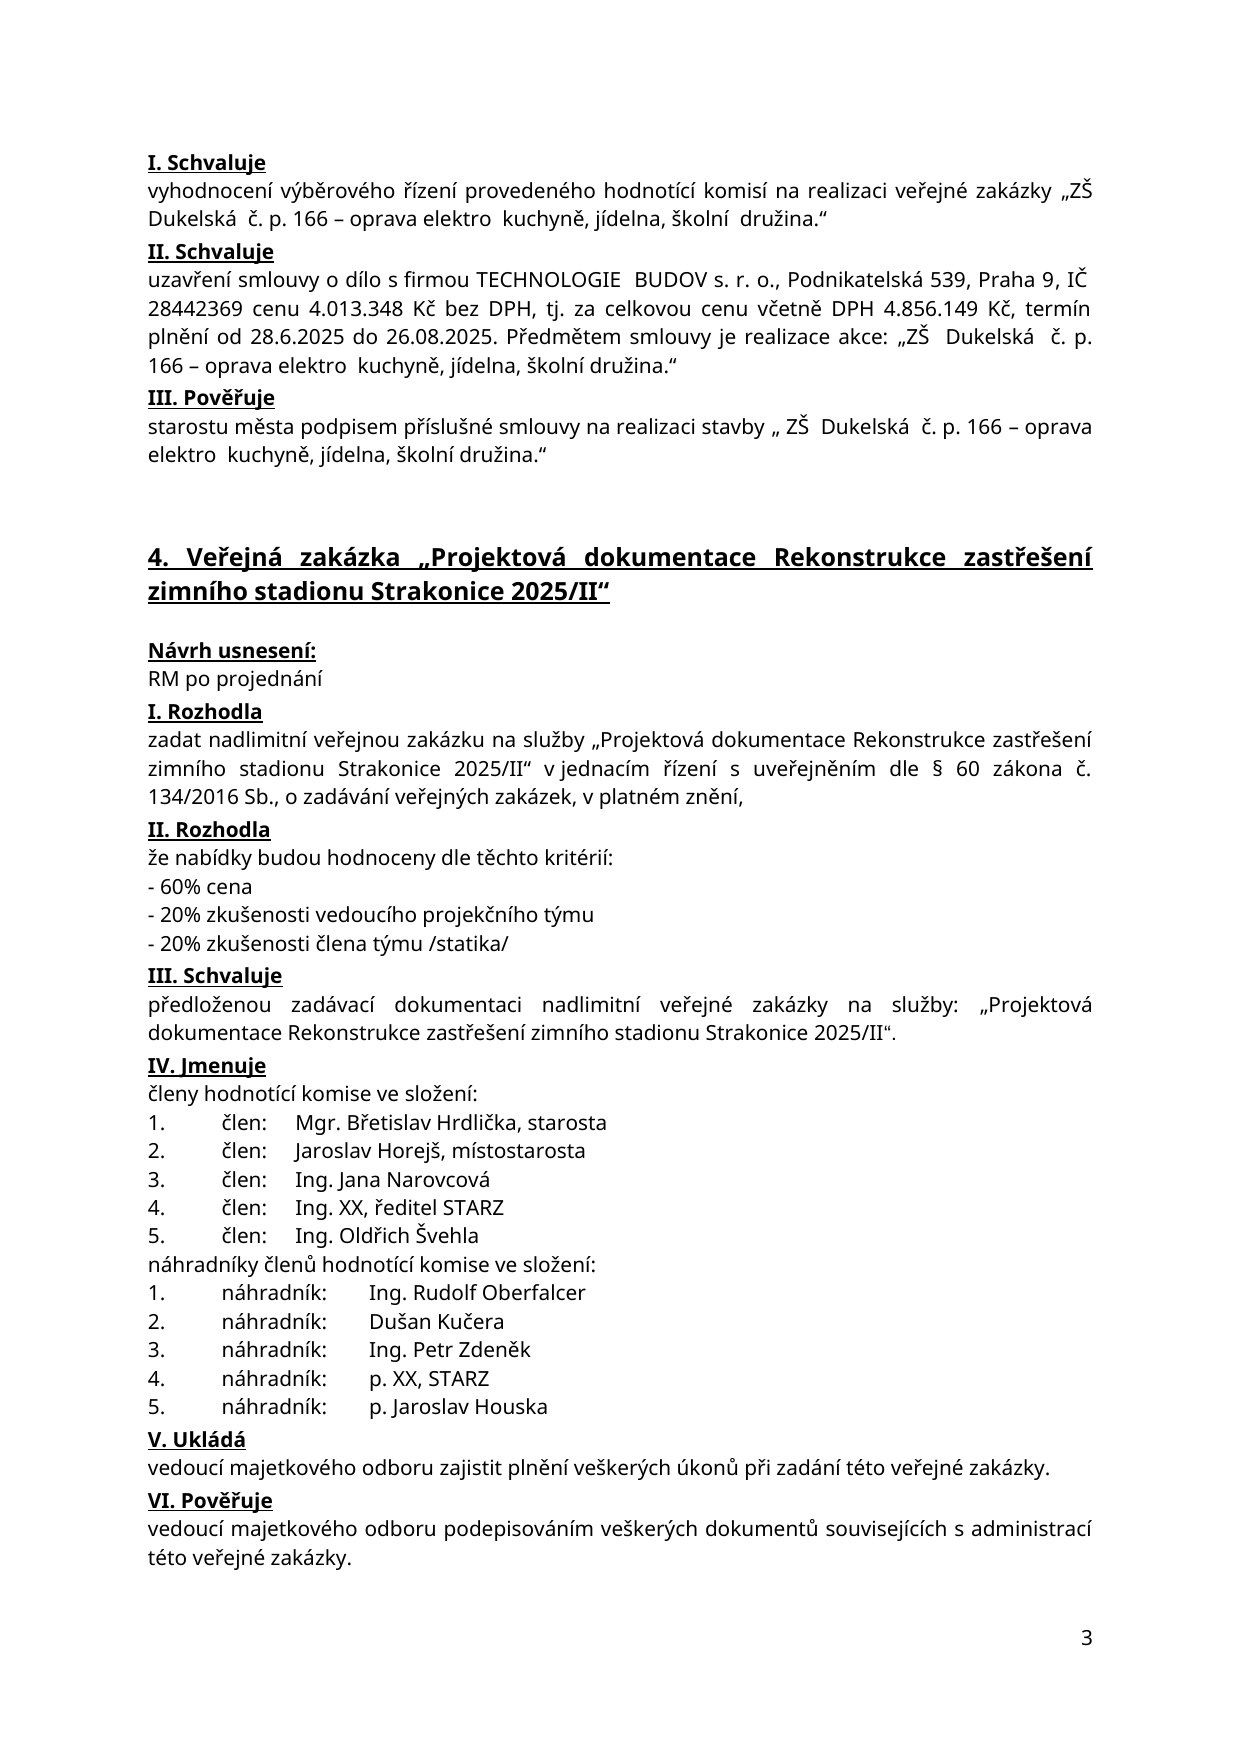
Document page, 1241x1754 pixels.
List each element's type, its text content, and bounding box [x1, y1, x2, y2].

subtitle III. Pověřuje [148, 383, 1093, 412]
text 2. člen: Jaroslav Horejš, místostarosta [148, 1136, 1093, 1165]
text Návrh usnesení: [148, 636, 1093, 664]
text vyhodnocení výběrového řízení provedeného hodnotící komisí na realizaci veřejné zakázky „ZŠ Dukelská č. p. 166 – oprava elektro kuchyně, jídelna, školní družina.“ [148, 176, 1093, 233]
subtitle VI. Pověřuje [148, 1486, 1093, 1514]
text vedoucí majetkového odboru zajistit plnění veškerých úkonů při zadání této veřejné zakázky. [148, 1453, 1093, 1482]
text členy hodnotící komise ve složení: [148, 1079, 1093, 1108]
text - 60% cena [148, 872, 1093, 900]
text - 20% zkušenosti člena týmu /statika/ [148, 929, 1093, 957]
subtitle II. Schvaluje [148, 237, 1093, 266]
text vedoucí majetkového odboru podepisováním veškerých dokumentů souvisejících s administrací této veřejné zakázky. [148, 1514, 1093, 1571]
text 4. náhradník: p. XX, STARZ [148, 1364, 1093, 1392]
text - 20% zkušenosti vedoucího projekčního týmu [148, 900, 1093, 929]
text 1. člen: Mgr. Břetislav Hrdlička, starosta [148, 1108, 1093, 1136]
subtitle I. Schvaluje [148, 148, 1093, 176]
text 3. náhradník: Ing. Petr Zdeněk [148, 1335, 1093, 1364]
text že nabídky budou hodnoceny dle těchto kritérií: [148, 843, 1093, 872]
text 5. náhradník: p. Jaroslav Houska [148, 1392, 1093, 1421]
text starostu města podpisem příslušné smlouvy na realizaci stavby „ ZŠ Dukelská č. p. 166 – oprava elektro kuchyně, jídelna, školní družina.“ [148, 412, 1093, 469]
text 1. náhradník: Ing. Rudolf Oberfalcer [148, 1278, 1093, 1307]
text předloženou zadávací dokumentaci nadlimitní veřejné zakázky na služby: „Projektová dokumentace Rekonstrukce zastřešení zimního stadionu Strakonice 2025/II“. [148, 990, 1093, 1047]
subtitle I. Rozhodla [148, 697, 1093, 726]
subtitle 4. Veřejná zakázka „Projektová dokumentace Rekonstrukce zastřešení zimního stadionu Strakonice 2025/II“ [148, 539, 1093, 568]
subtitle 4. Veřejná zakázka „Projektová dokumentace Rekonstrukce zastřešení zimního stadionu Strakonice 2025/II“ [148, 570, 1093, 608]
subtitle III. Schvaluje [148, 961, 1093, 990]
text 3. člen: Ing. Jana Narovcová [148, 1165, 1093, 1193]
subtitle II. Rozhodla [148, 815, 1093, 843]
text náhradníky členů hodnotící komise ve složení: [148, 1250, 1093, 1278]
subtitle IV. Jmenuje [148, 1051, 1093, 1079]
text 5. člen: Ing. Oldřich Švehla [148, 1222, 1093, 1250]
text uzavření smlouvy o dílo s firmou TECHNOLOGIE BUDOV s. r. o., Podnikatelská 539, Praha 9, IČ 28442369 cenu 4.013.348 Kč bez DPH, tj. za celkovou cenu včetně DPH 4.856.149 Kč, termín plnění od 28.6.2025 do 26.08.2025. Předmětem smlouvy je realizace akce: „ZŠ Dukelská č. p. 166 – oprava elektro kuchyně, jídelna, školní družina.“ [148, 266, 1093, 379]
text 4. člen: Ing. XX, ředitel STARZ [148, 1193, 1093, 1222]
text zadat nadlimitní veřejnou zakázku na služby „Projektová dokumentace Rekonstrukce zastřešení zimního stadionu Strakonice 2025/II“ v jednacím řízení s uveřejněním dle § 60 zákona č. 134/2016 Sb., o zadávání veřejných zakázek, v platném znění, [148, 726, 1093, 811]
text RM po projednání [148, 664, 1093, 693]
subtitle V. Ukládá [148, 1425, 1093, 1453]
text 2. náhradník: Dušan Kučera [148, 1307, 1093, 1335]
